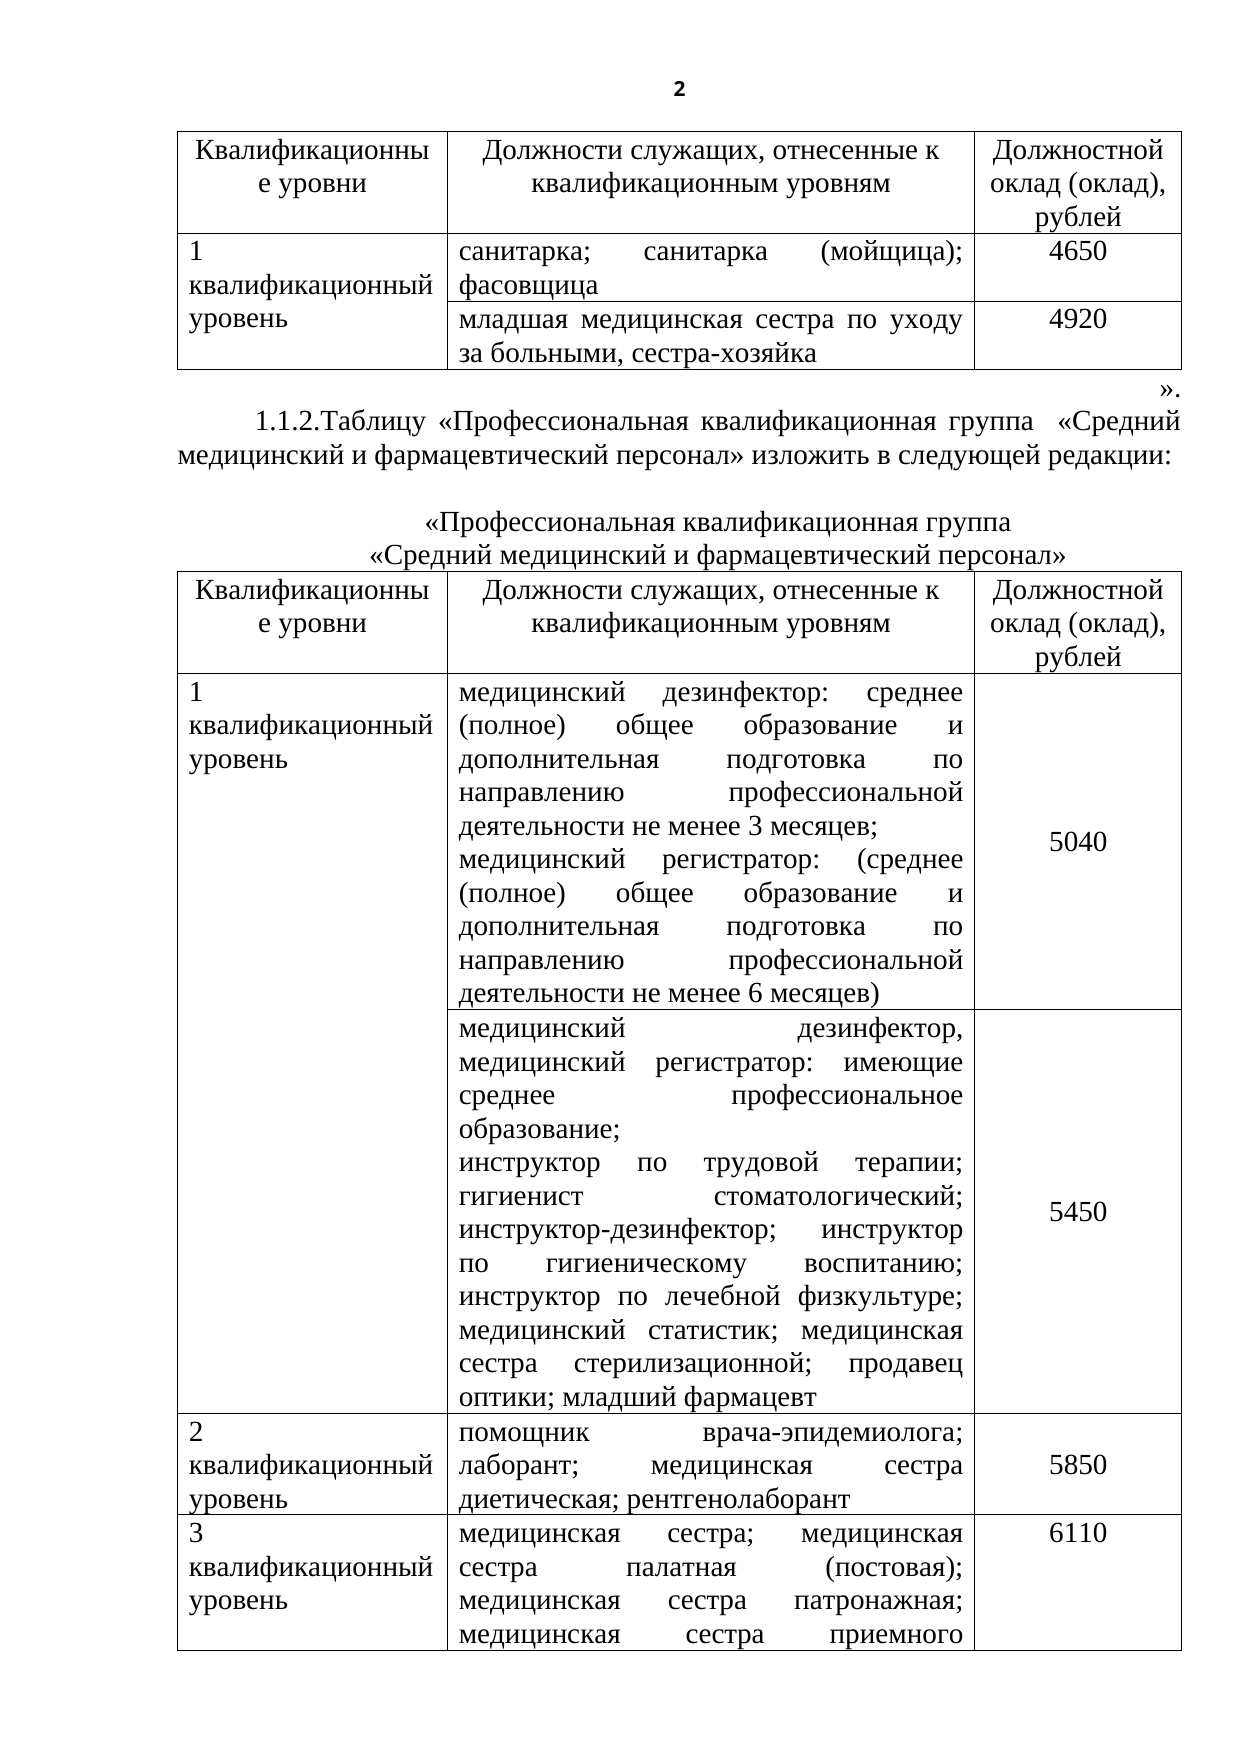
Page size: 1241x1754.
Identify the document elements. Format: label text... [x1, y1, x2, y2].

table_cell 4920 [975, 302, 1181, 369]
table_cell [178, 1515, 447, 1649]
table_header Квалификационные уровни [178, 572, 447, 673]
table_cell 6110 [975, 1515, 1181, 1649]
table_cell 4650 [975, 234, 1181, 301]
table_cell 1 квалификационный уровень [178, 674, 447, 1413]
table_cell медицинский дезинфектор, медицинский регистратор: имеющие среднее профессиональное образование; инструктор по трудовой терапии; гигиенист стоматологический; инструктор-дезинфектор; инструктор по гигиеническому воспитанию; инструктор по лечебной физкультуре; медицинский статистик; медицинская сестра стерилизационной; продавец оптики; младший фармацевт [448, 1010, 974, 1413]
text «Профессиональная квалификационная группа [177, 504, 1181, 537]
text ». [177, 370, 1181, 403]
table_cell 5850 [975, 1414, 1181, 1514]
table_cell помощник врача-эпидемиолога; лаборант; медицинская сестра диетическая; рентгенолаборант [448, 1414, 974, 1514]
table_cell младшая медицинская сестра по уходу за больными, сестра-хозяйка [448, 302, 974, 369]
table_cell 5450 [975, 1010, 1181, 1413]
table_header Должности служащих, отнесенные к квалификационным уровням [448, 572, 974, 673]
table_cell 5040 [975, 674, 1181, 1009]
table_cell медицинский дезинфектор: среднее (полное) общее образование и дополнительная подготовка по направлению профессиональной деятельности не менее 3 месяцев; медицинский регистратор: (среднее (полное) общее образование и дополнительная подготовка по направлению профессиональной деятельности не менее 6 месяцев) [448, 674, 974, 1009]
table_header Должностной оклад (оклад), рублей [975, 572, 1181, 673]
table_cell 1 квалификационный уровень [178, 234, 447, 369]
table_header Квалификационные уровни [178, 132, 447, 232]
text «Средний медицинский и фармацевтический персонал» [177, 537, 1181, 571]
table_header Должностной оклад (оклад), рублей [975, 132, 1181, 232]
table_header Должности служащих, отнесенные к квалификационным уровням [448, 132, 974, 232]
table_cell санитарка; санитарка (мойщица); фасовщица [448, 234, 974, 301]
table_cell 2 квалификационный уровень [178, 1414, 447, 1514]
text 1.1.2.Таблицу «Профессиональная квалификационная группа «Средний медицинский и фармацевтический персонал» изложить в следующей редакции: [177, 403, 1181, 470]
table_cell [448, 1515, 974, 1649]
